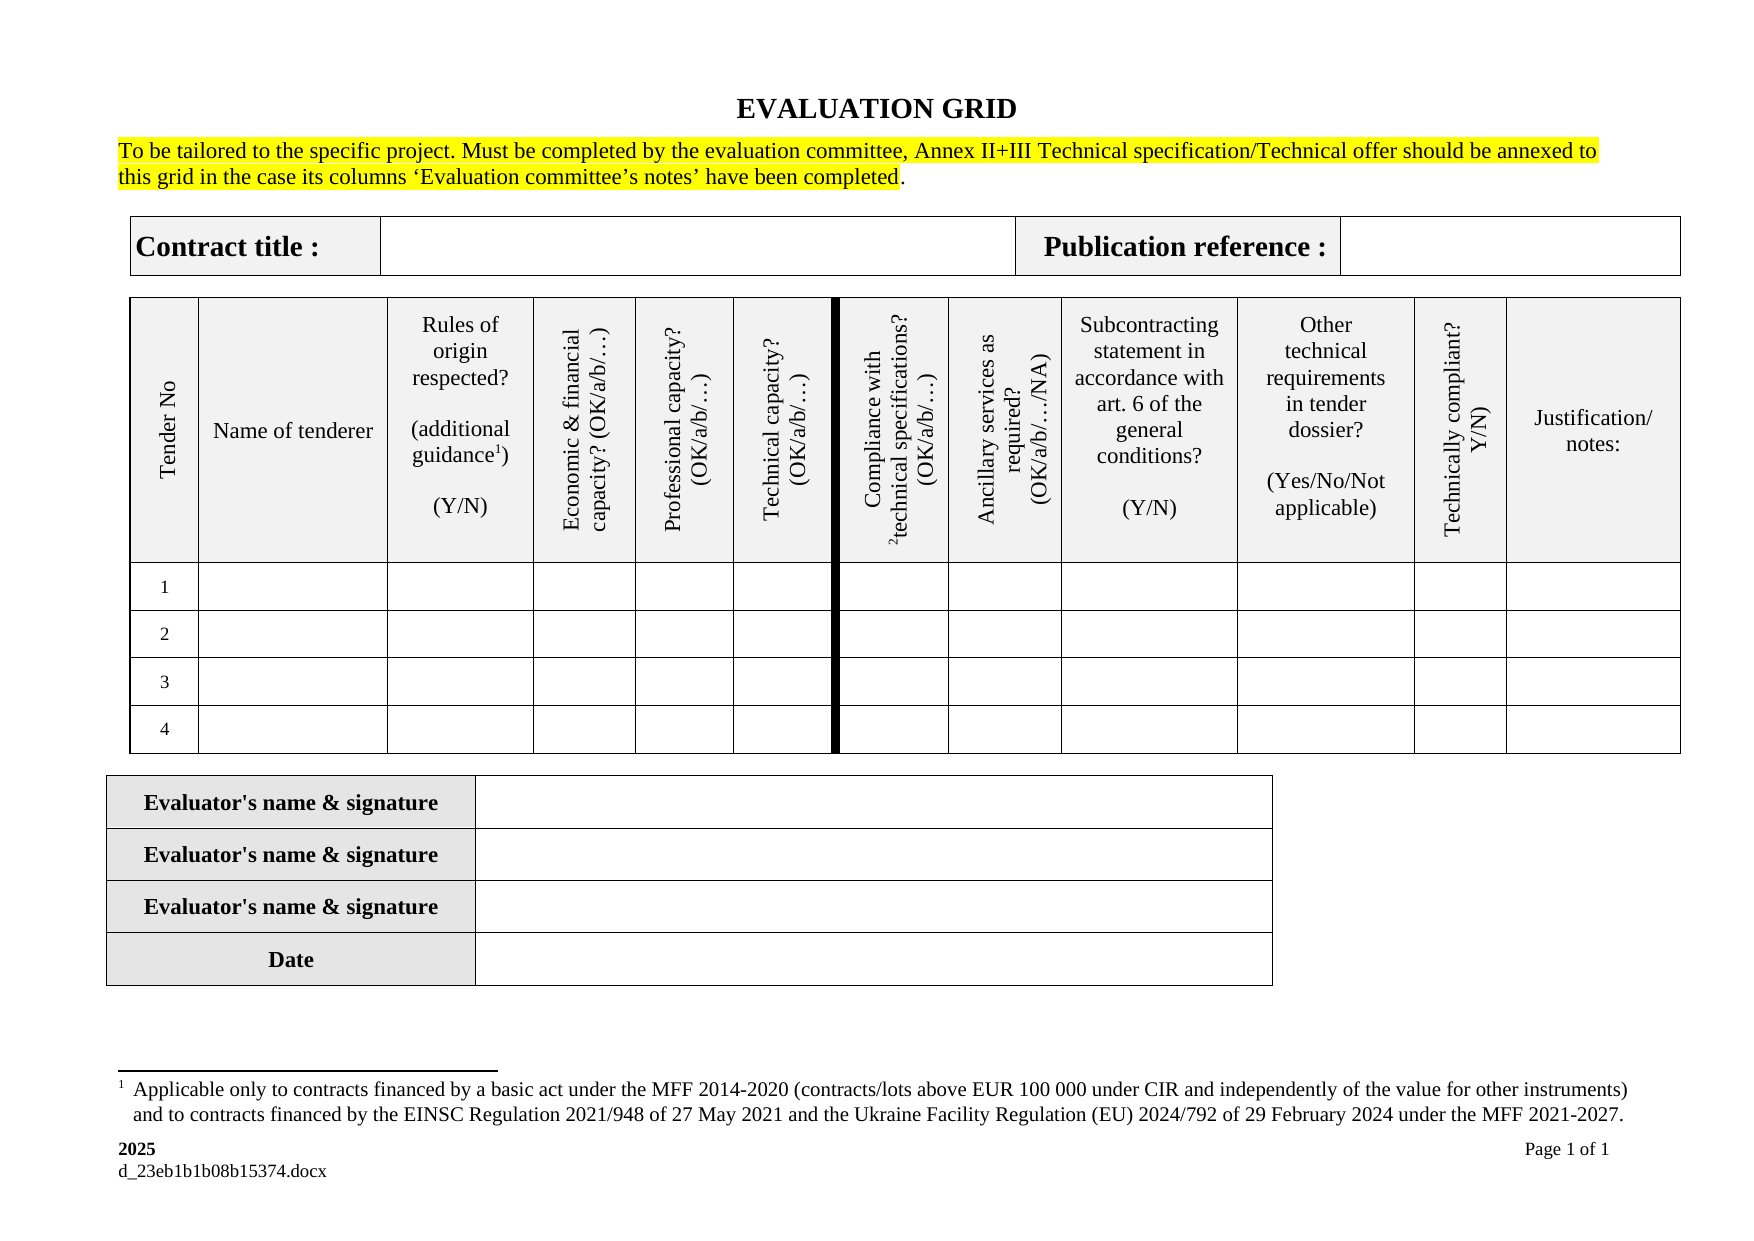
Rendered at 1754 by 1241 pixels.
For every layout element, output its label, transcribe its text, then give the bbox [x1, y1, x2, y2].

table_cell [388, 611, 533, 657]
table_cell [840, 658, 948, 705]
table_cell [1415, 611, 1506, 657]
table_cell [1507, 658, 1680, 705]
table_header Publication reference : [1016, 217, 1340, 275]
table_cell [949, 611, 1061, 657]
table_cell [1238, 563, 1414, 609]
table_header [1341, 217, 1680, 275]
table_cell [1507, 706, 1680, 752]
table_cell 2 [131, 611, 198, 657]
table_cell 3 [131, 658, 198, 705]
table_cell [840, 706, 948, 752]
table_cell [1507, 563, 1680, 609]
table_header Evaluator's name & signature [107, 776, 475, 827]
table_cell [199, 706, 387, 752]
table_cell [199, 658, 387, 705]
table_cell [1238, 706, 1414, 752]
table_cell [734, 706, 831, 752]
table_header Justification/ notes: [1507, 298, 1680, 562]
table_cell [1062, 563, 1237, 609]
table_cell [1415, 658, 1506, 705]
table_cell [1238, 611, 1414, 657]
table_cell [840, 611, 948, 657]
table_cell [1415, 706, 1506, 752]
subtitle EVALUATION GRID [118, 91, 1636, 124]
table_header Compliance with technical specifications? (OK/a/b/…) [840, 298, 948, 562]
table_cell [1062, 658, 1237, 705]
table_cell [199, 563, 387, 609]
table_cell [734, 658, 831, 705]
table_cell [1062, 706, 1237, 752]
table_header Other technical requirements in tender dossier? (Yes/No/Not applicable) [1238, 298, 1414, 562]
table_cell [534, 658, 635, 705]
table_cell [636, 563, 733, 609]
table_header [476, 776, 1272, 827]
table_cell [388, 658, 533, 705]
table_cell [1415, 563, 1506, 609]
table_cell [476, 881, 1272, 932]
table_header Professional capacity? (OK/a/b/…) [636, 298, 733, 562]
table_header Rules of origin respected? (additional guidance) (Y/N) [388, 298, 533, 562]
table_header Tender No [131, 298, 198, 562]
table_header Technical capacity? (OK/a/b/…) [734, 298, 831, 562]
table_cell [1062, 611, 1237, 657]
table_cell [534, 563, 635, 609]
table_cell [388, 706, 533, 752]
table_header Name of tenderer [199, 298, 387, 562]
table_cell [734, 611, 831, 657]
text To be tailored to the specific project. Must be completed by the evaluation committee, Annex II+III Technical specification/Technical offer should be annexed to this grid in the case its columns ‘Evaluation committee’s notes’ have been completed. [118, 137, 1636, 190]
table_cell [734, 563, 831, 609]
table_header [381, 217, 1015, 275]
table_cell [388, 563, 533, 609]
table_header Subcontracting statement in accordance with art. 6 of the general conditions? (Y/N) [1062, 298, 1237, 562]
table_cell [1507, 611, 1680, 657]
table_cell [534, 611, 635, 657]
table_cell [476, 933, 1272, 985]
table_cell Evaluator's name & signature [107, 881, 475, 932]
table_cell [949, 706, 1061, 752]
table_header Ancillary services as required? (OK/a/b/…/NA) [949, 298, 1061, 562]
table_cell [949, 563, 1061, 609]
table_cell [949, 658, 1061, 705]
table_cell 1 [131, 563, 198, 609]
table_header Economic & financial capacity? (OK/a/b/…) [534, 298, 635, 562]
table_cell [199, 611, 387, 657]
table_header Technically compliant? Y/N) [1415, 298, 1506, 562]
table_cell [636, 706, 733, 752]
table_cell 4 [131, 706, 198, 752]
table_cell [534, 706, 635, 752]
table_cell [476, 829, 1272, 880]
table_cell [1238, 658, 1414, 705]
table_cell Evaluator's name & signature [107, 829, 475, 880]
table_cell [636, 611, 733, 657]
table_cell [840, 563, 948, 609]
table_cell Date [107, 933, 475, 985]
table_header Contract title : [131, 217, 380, 275]
table_cell [636, 658, 733, 705]
